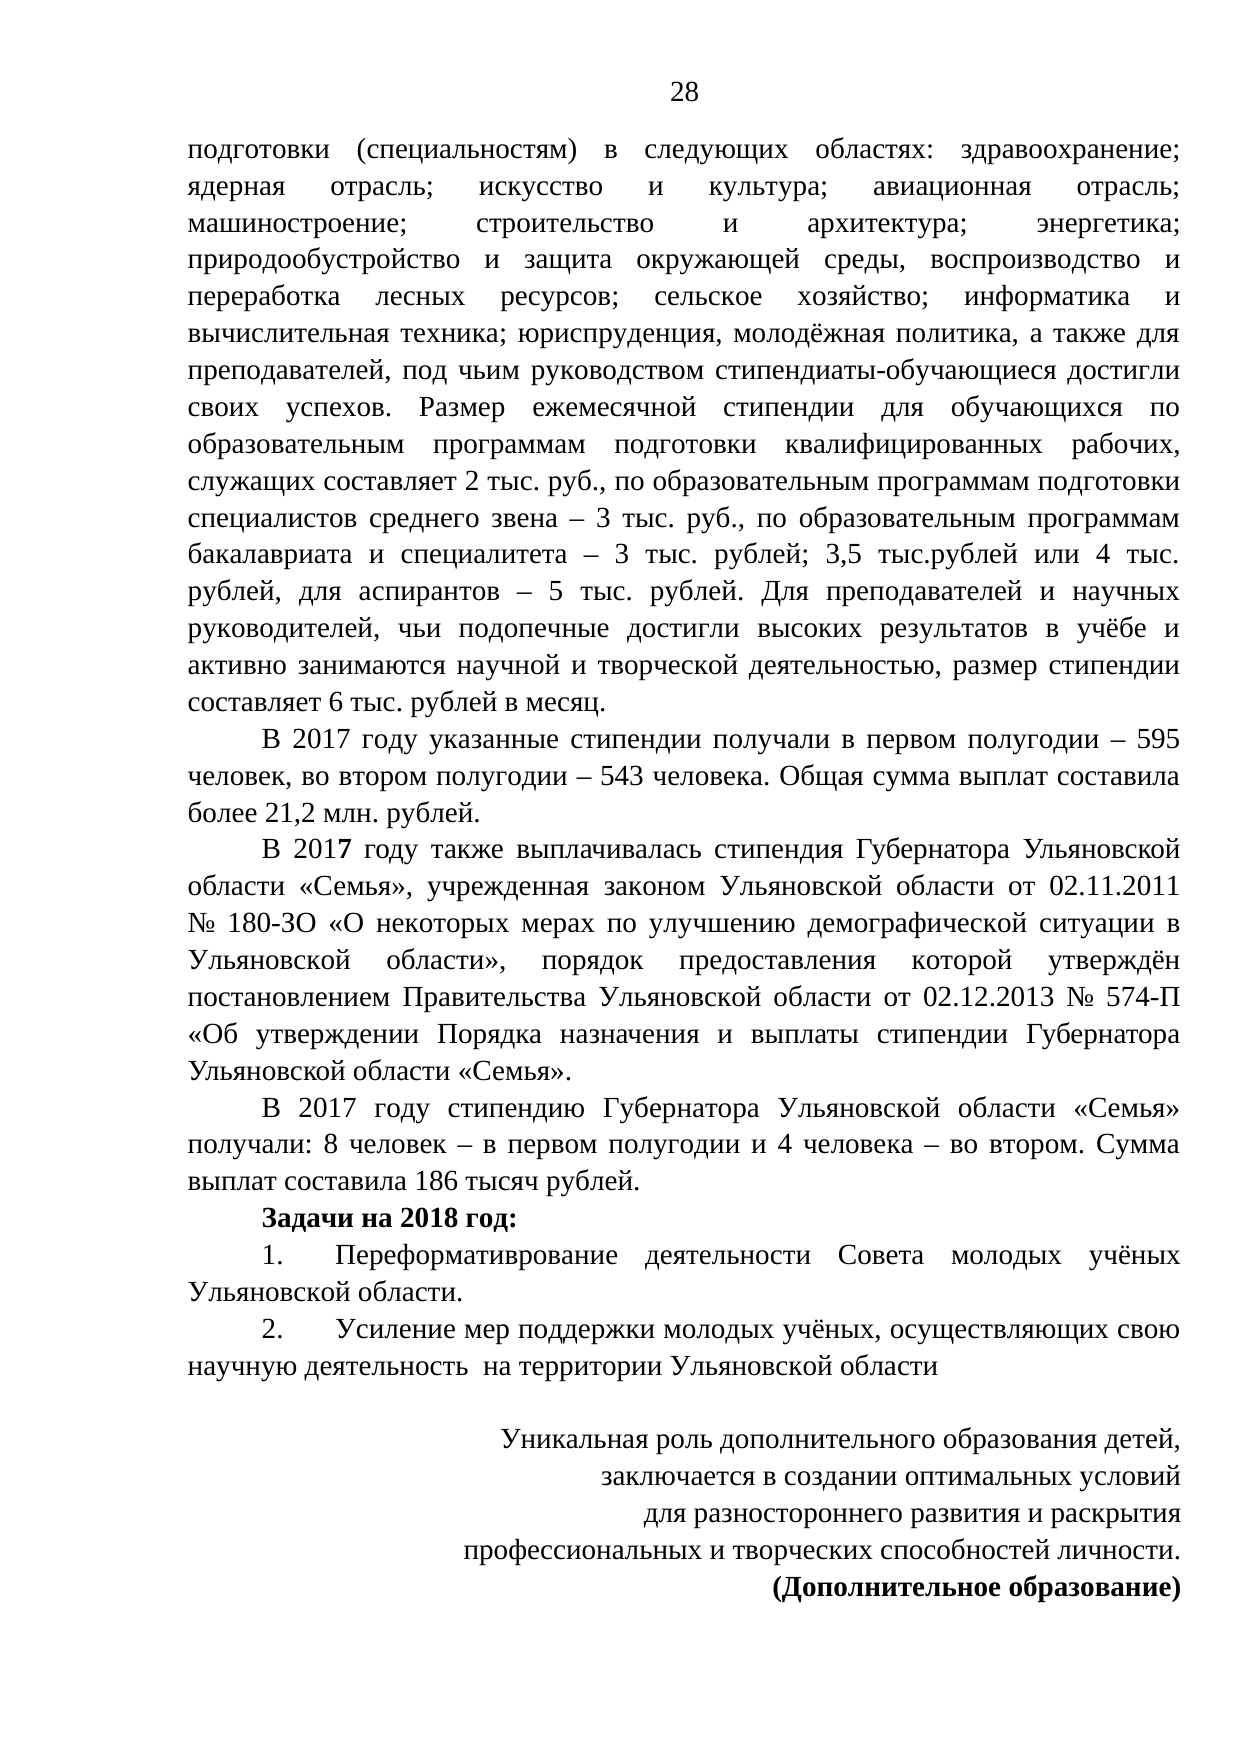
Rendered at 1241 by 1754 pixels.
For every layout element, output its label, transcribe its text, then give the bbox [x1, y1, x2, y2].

text (Дополнительное образование) [187, 1569, 1181, 1603]
text заключается в создании оптимальных условий [187, 1458, 1181, 1492]
text для разностороннего развития и раскрытия [187, 1495, 1181, 1529]
text В 2017 году стипендию Губернатора Ульяновской области «Семья» получали: 8 человек – в первом полугодии и 4 человека – во втором. Сумма выплат составила 186 тысяч рублей. [187, 1090, 1181, 1197]
text Задачи на 2018 год: [187, 1200, 1181, 1234]
list Переформативрование деятельности Совета молодых учёных Ульяновской области. [187, 1237, 1181, 1308]
list Усиление мер поддержки молодых учёных, осуществляющих свою научную деятельность на территории Ульяновской области [187, 1311, 1181, 1381]
text профессиональных и творческих способностей личности. [187, 1532, 1181, 1566]
text В 2017 году указанные стипендии получали в первом полугодии – 595 человек, во втором полугодии – 543 человека. Общая сумма выплат составила более 21,2 млн. рублей. [187, 721, 1181, 828]
text Уникальная роль дополнительного образования детей, [187, 1422, 1181, 1455]
text В 2017 году также выплачивалась стипендия Губернатора Ульяновской области «Семья», учрежденная законом Ульяновской области от 02.11.2011 № 180-ЗО «О некоторых мерах по улучшению демографической ситуации в Ульяновской области», порядок предоставления которой утверждён постановлением Правительства Ульяновской области от 02.12.2013 № 574-П «Об утверждении Порядка назначения и выплаты стипендии Губернатора Ульяновской области «Семья». [187, 832, 1181, 1086]
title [187, 131, 1181, 718]
